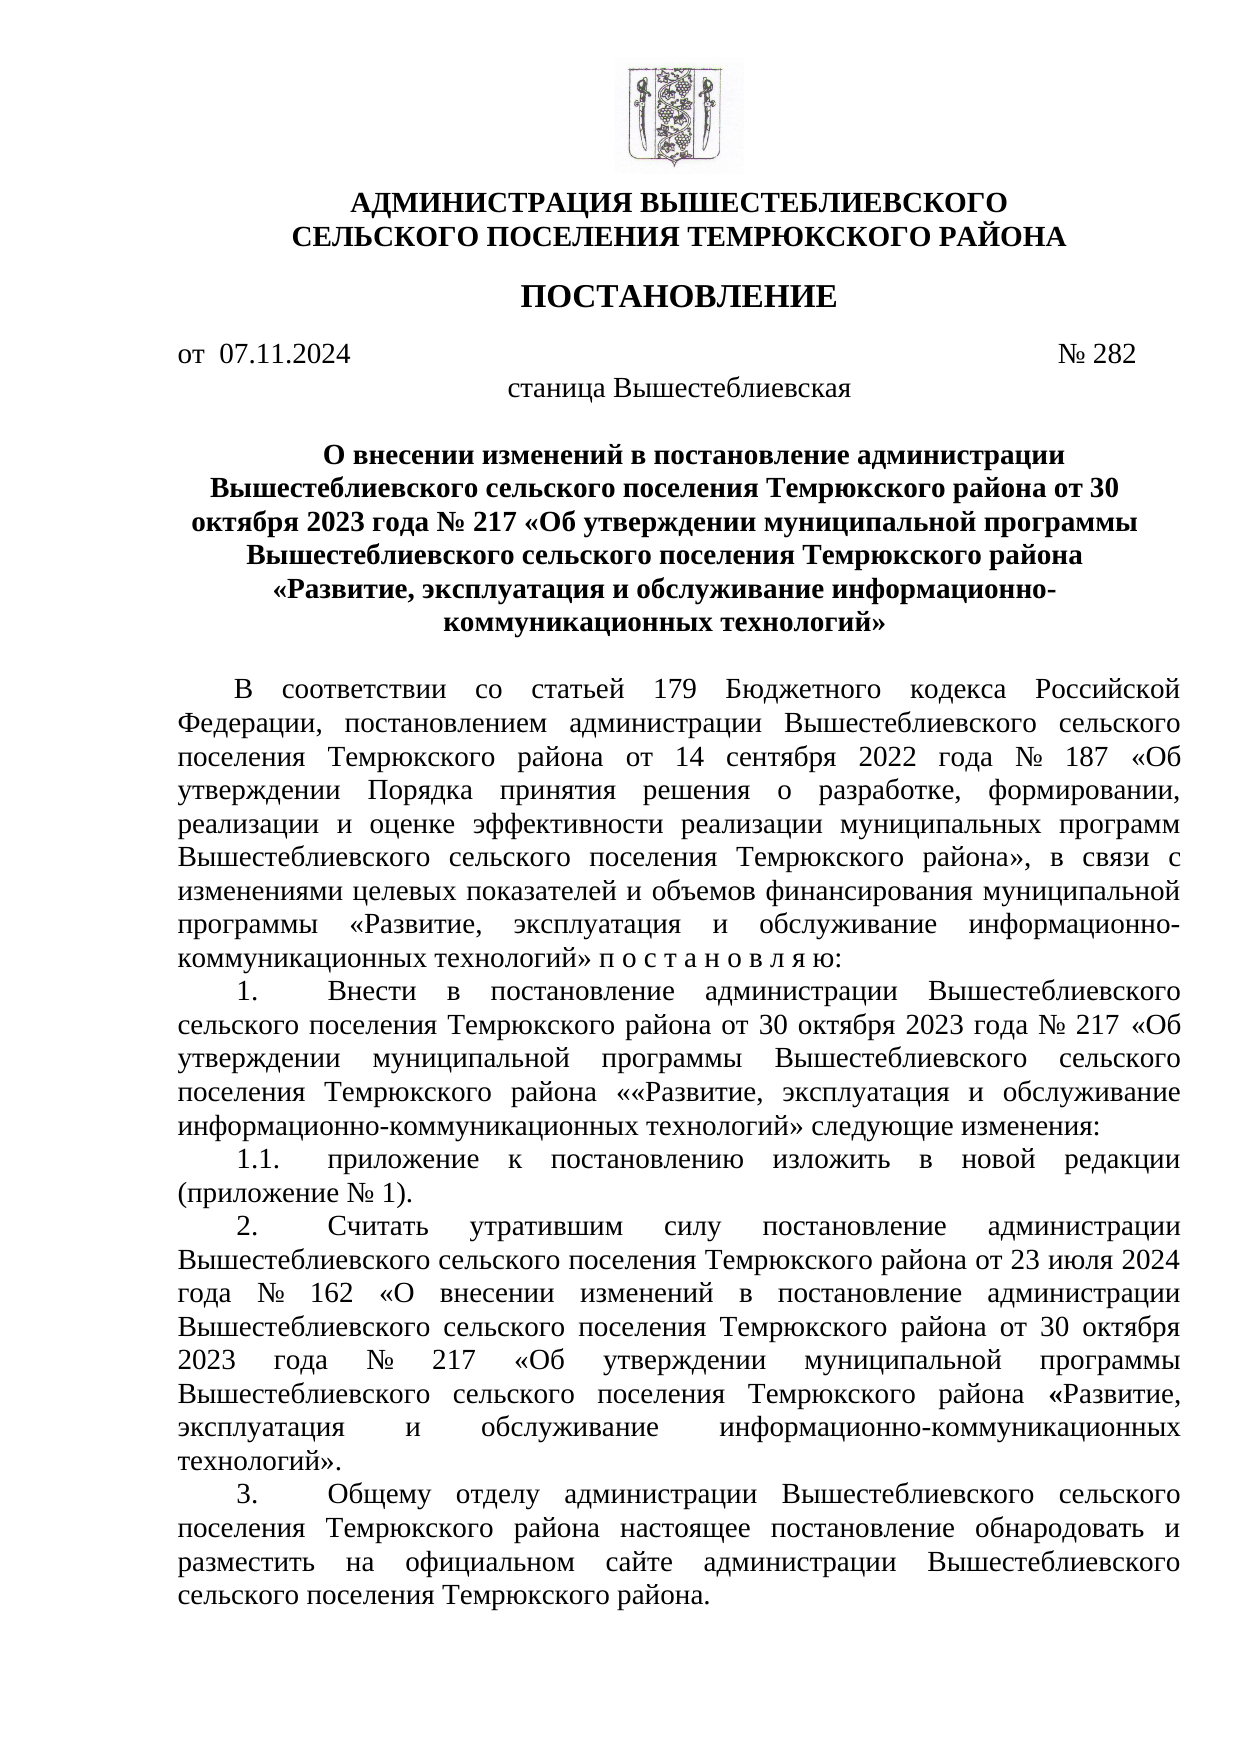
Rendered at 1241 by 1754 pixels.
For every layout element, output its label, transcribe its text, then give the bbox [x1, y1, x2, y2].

text ПОСТАНОВЛЕНИЕ [177, 276, 1181, 315]
picture [614, 57, 744, 174]
text СЕЛЬСКОГО ПОСЕЛЕНИЯ ТЕМРЮКСКОГО РАЙОНА [177, 219, 1181, 252]
text 1. Внести в постановление администрации Вышестеблиевского сельского поселения Темрюкского района от 30 октября 2023 года № 217 «Об утверждении муниципальной программы Вышестеблиевского сельского поселения Темрюкского района ««Развитие, эксплуатация и обслуживание информационно-коммуникационных технологий» следующие изменения: [177, 973, 1181, 1141]
text АДМИНИСТРАЦИЯ ВЫШЕСТЕБЛИЕВСКОГО [177, 185, 1181, 219]
text от 07.11.2024 № 282 [177, 336, 1181, 370]
text 1.1. приложение к постановлению изложить в новой редакции (приложение № 1). [177, 1141, 1181, 1208]
text станица Вышестеблиевская [177, 370, 1181, 403]
text 3. Общему отделу администрации Вышестеблиевского сельского поселения Темрюкского района настоящее постановление обнародовать и разместить на официальном сайте администрации Вышестеблиевского сельского поселения Темрюкского района. [177, 1477, 1181, 1611]
text 2. Считать утратившим силу постановление администрации Вышестеблиевского сельского поселения Темрюкского района от 23 июля 2024 года № 162 «О внесении изменений в постановление администрации Вышестеблиевского сельского поселения Темрюкского района от 30 октября 2023 года № 217 «Об утверждении муниципальной программы Вышестеблиевского сельского поселения Темрюкского района «Развитие, эксплуатация и обслуживание информационно-коммуникационных технологий». [177, 1208, 1181, 1477]
text О внесении изменений в постановление администрации Вышестеблиевского сельского поселения Темрюкского района от 30 октября 2023 года № 217 «Об утверждении муниципальной программы Вышестеблиевского сельского поселения Темрюкского района «Развитие, эксплуатация и обслуживание информационно-коммуникационных технологий» [177, 437, 1152, 638]
text В соответствии со статьей 179 Бюджетного кодекса Российской Федерации, постановлением администрации Вышестеблиевского сельского поселения Темрюкского района от 14 сентября 2022 года № 187 «Об утверждении Порядка принятия решения о разработке, формировании, реализации и оценке эффективности реализации муниципальных программ Вышестеблиевского сельского поселения Темрюкского района», в связи с изменениями целевых показателей и объемов финансирования муниципальной программы «Развитие, эксплуатация и обслуживание информационно-коммуникационных технологий» п о с т а н о в л я ю: [177, 672, 1181, 973]
